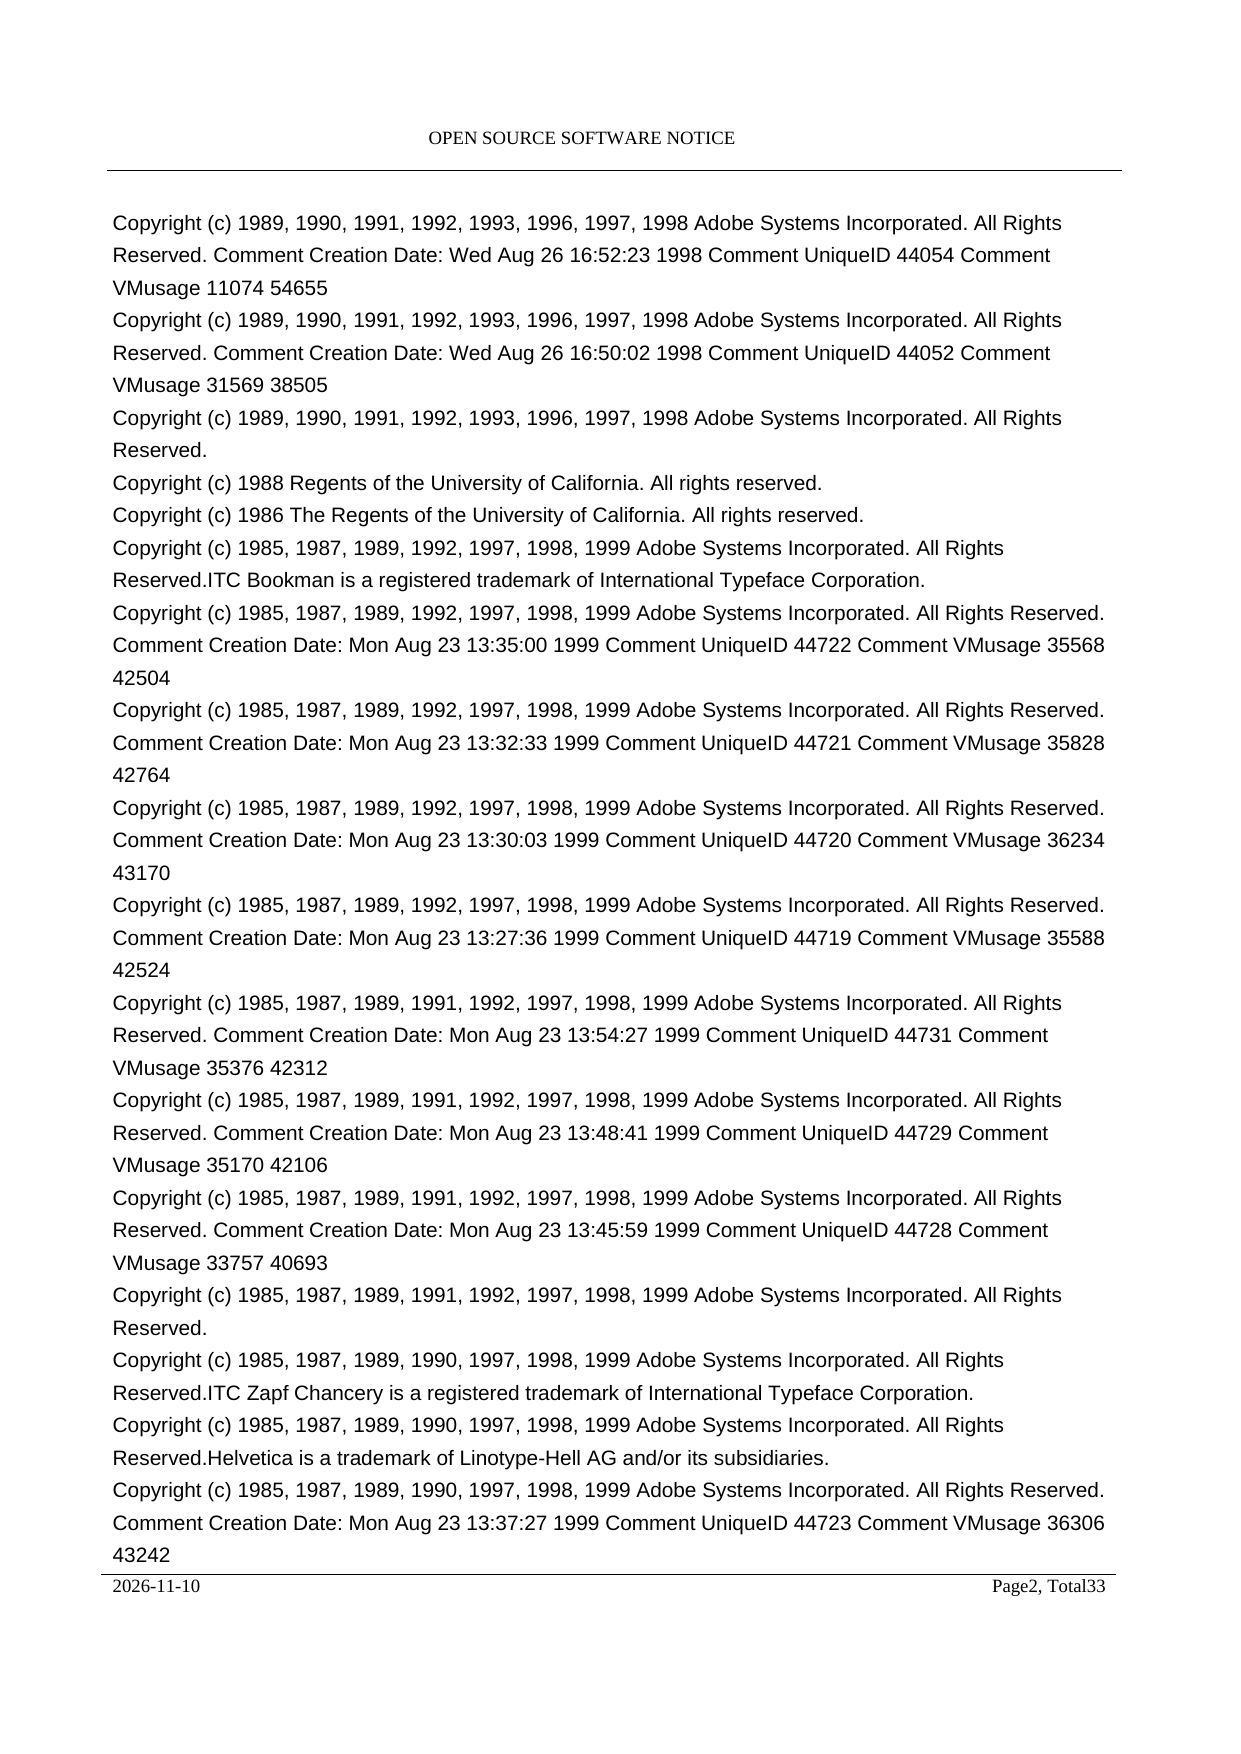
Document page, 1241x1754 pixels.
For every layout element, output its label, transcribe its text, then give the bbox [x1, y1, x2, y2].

text Copyright (c) 1985, 1987, 1989, 1992, 1997, 1998, 1999 Adobe Systems Incorporated. All Rights Reserved. Comment Creation Date: Mon Aug 23 13:30:03 1999 Comment UniqueID 44720 Comment VMusage 36234 43170 [112, 791, 1128, 889]
text Copyright (c) 1989, 1990, 1991, 1992, 1993, 1996, 1997, 1998 Adobe Systems Incorporated. All Rights Reserved. Comment Creation Date: Wed Aug 26 16:52:23 1998 Comment UniqueID 44054 Comment VMusage 11074 54655 [112, 206, 1128, 304]
text Copyright (c) 1989, 1990, 1991, 1992, 1993, 1996, 1997, 1998 Adobe Systems Incorporated. All Rights Reserved. Comment Creation Date: Wed Aug 26 16:50:02 1998 Comment UniqueID 44052 Comment VMusage 31569 38505 [112, 304, 1128, 401]
text Copyright (c) 1985, 1987, 1989, 1992, 1997, 1998, 1999 Adobe Systems Incorporated. All Rights Reserved. Comment Creation Date: Mon Aug 23 13:27:36 1999 Comment UniqueID 44719 Comment VMusage 35588 42524 [112, 889, 1128, 986]
text Copyright (c) 1985, 1987, 1989, 1990, 1997, 1998, 1999 Adobe Systems Incorporated. All Rights Reserved.Helvetica is a trademark of Linotype-Hell AG and/or its subsidiaries. [112, 1409, 1128, 1474]
text Copyright (c) 1985, 1987, 1989, 1992, 1997, 1998, 1999 Adobe Systems Incorporated. All Rights Reserved. Comment Creation Date: Mon Aug 23 13:35:00 1999 Comment UniqueID 44722 Comment VMusage 35568 42504 [112, 596, 1128, 694]
text Copyright (c) 1989, 1990, 1991, 1992, 1993, 1996, 1997, 1998 Adobe Systems Incorporated. All Rights Reserved. [112, 401, 1128, 466]
text Copyright (c) 1986 The Regents of the University of California. All rights reserved. [112, 499, 1128, 531]
text Copyright (c) 1985, 1987, 1989, 1991, 1992, 1997, 1998, 1999 Adobe Systems Incorporated. All Rights Reserved. Comment Creation Date: Mon Aug 23 13:54:27 1999 Comment UniqueID 44731 Comment VMusage 35376 42312 [112, 986, 1128, 1084]
text Copyright (c) 1985, 1987, 1989, 1992, 1997, 1998, 1999 Adobe Systems Incorporated. All Rights Reserved. Comment Creation Date: Mon Aug 23 13:32:33 1999 Comment UniqueID 44721 Comment VMusage 35828 42764 [112, 694, 1128, 791]
text Copyright (c) 1985, 1987, 1989, 1990, 1997, 1998, 1999 Adobe Systems Incorporated. All Rights Reserved. Comment Creation Date: Mon Aug 23 13:37:27 1999 Comment UniqueID 44723 Comment VMusage 36306 43242 [112, 1474, 1128, 1571]
text Copyright (c) 1985, 1987, 1989, 1991, 1992, 1997, 1998, 1999 Adobe Systems Incorporated. All Rights Reserved. [112, 1279, 1128, 1344]
text Copyright (c) 1985, 1987, 1989, 1991, 1992, 1997, 1998, 1999 Adobe Systems Incorporated. All Rights Reserved. Comment Creation Date: Mon Aug 23 13:48:41 1999 Comment UniqueID 44729 Comment VMusage 35170 42106 [112, 1084, 1128, 1181]
text Copyright (c) 1985, 1987, 1989, 1991, 1992, 1997, 1998, 1999 Adobe Systems Incorporated. All Rights Reserved. Comment Creation Date: Mon Aug 23 13:45:59 1999 Comment UniqueID 44728 Comment VMusage 33757 40693 [112, 1181, 1128, 1279]
text Copyright (c) 1985, 1987, 1989, 1990, 1997, 1998, 1999 Adobe Systems Incorporated. All Rights Reserved.ITC Zapf Chancery is a registered trademark of International Typeface Corporation. [112, 1344, 1128, 1409]
text Copyright (c) 1988 Regents of the University of California. All rights reserved. [112, 466, 1128, 499]
text Copyright (c) 1985, 1987, 1989, 1992, 1997, 1998, 1999 Adobe Systems Incorporated. All Rights Reserved.ITC Bookman is a registered trademark of International Typeface Corporation. [112, 531, 1128, 596]
